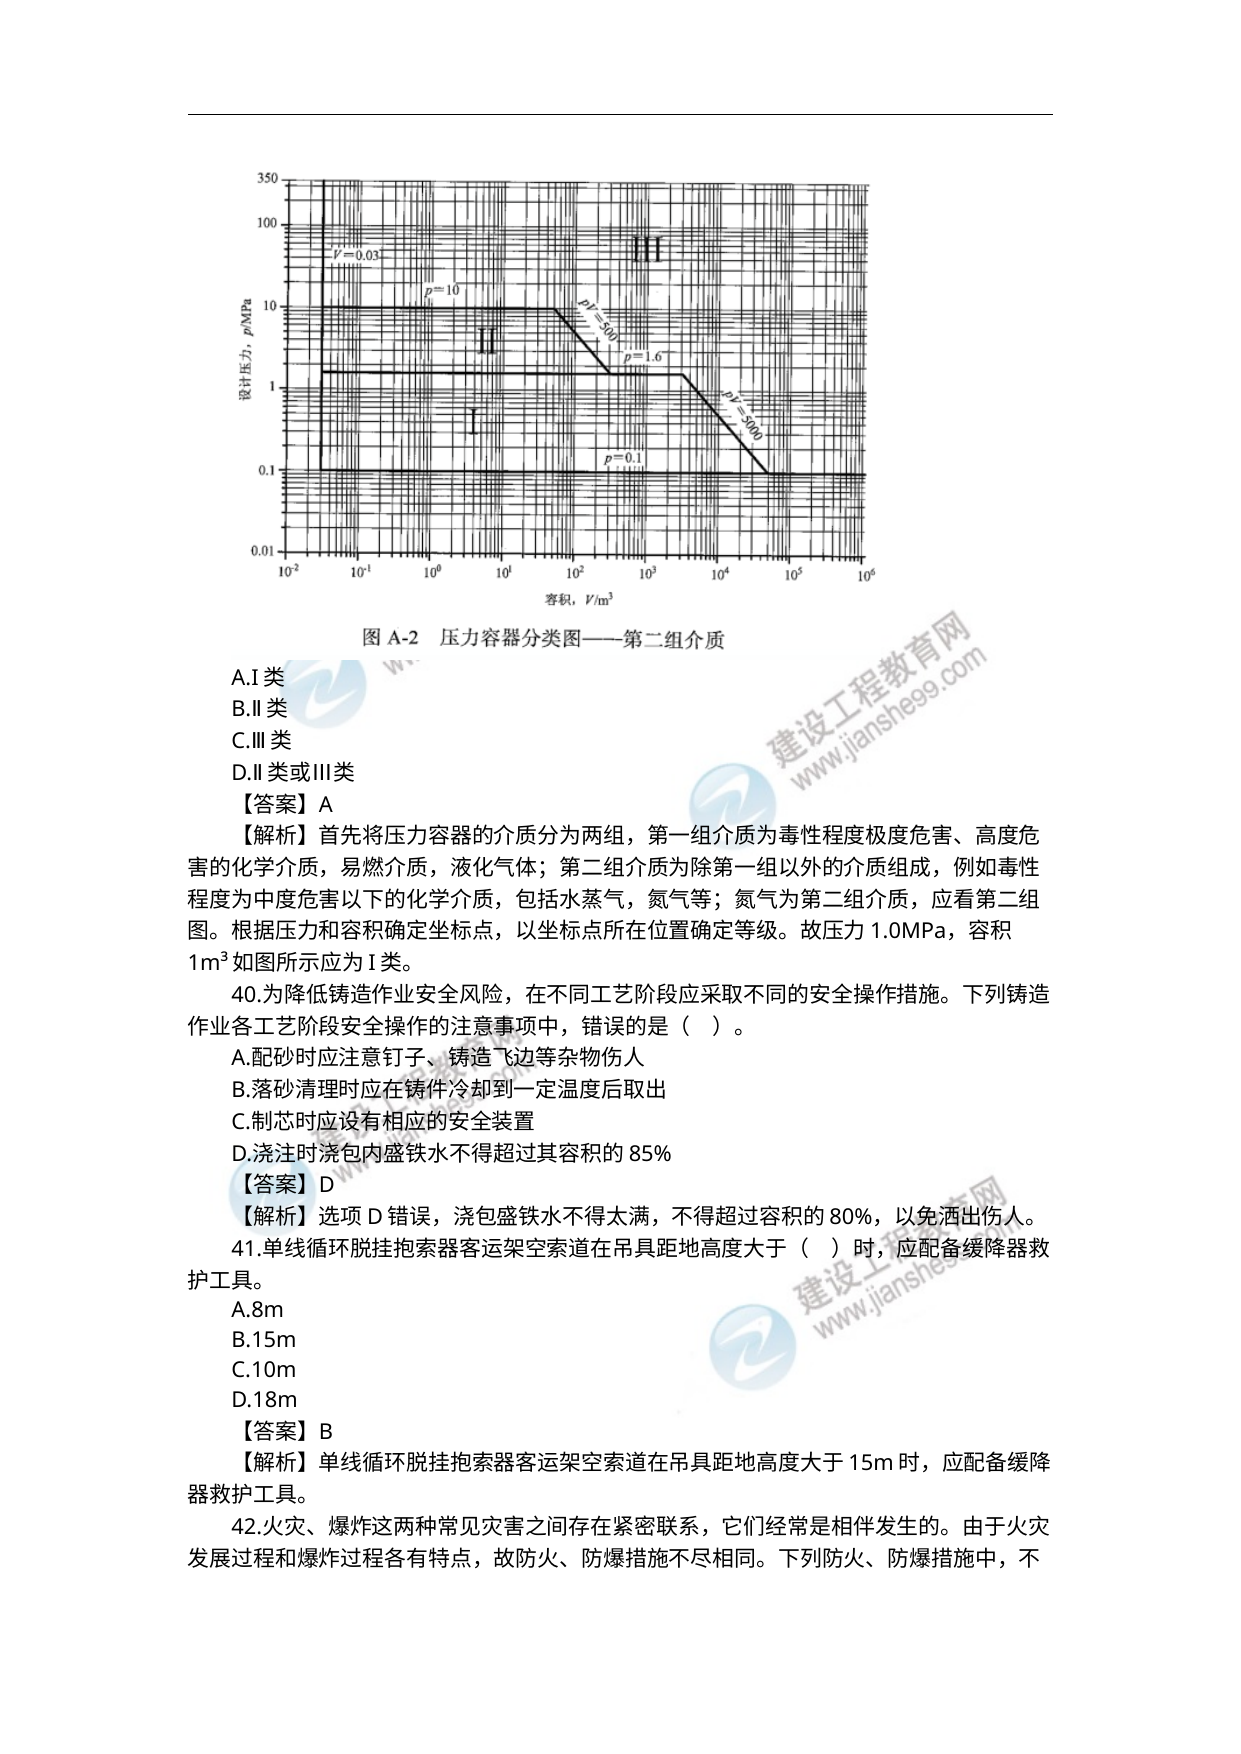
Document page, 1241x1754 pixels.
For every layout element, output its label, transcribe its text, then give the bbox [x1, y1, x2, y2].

text D.Ⅱ类或Ⅲ类 [187, 755, 1053, 787]
text C.制芯时应设有相应的安全装置 [187, 1104, 1053, 1136]
text 【解析】选项D错误，浇包盛铁水不得太满，不得超过容积的80%，以免洒出伤人。 [187, 1199, 1053, 1231]
text A.I类 [187, 659, 1053, 691]
text 【答案】A [187, 787, 1053, 818]
text D.18m [187, 1384, 1053, 1414]
text 40.为降低铸造作业安全风险，在不同工艺阶段应采取不同的安全操作措施。下列铸造作业各工艺阶段安全操作的注意事项中，错误的是（ ）。 [187, 977, 1053, 1040]
text A.8m [187, 1294, 1053, 1324]
text B.15m [187, 1324, 1053, 1354]
text 41.单线循环脱挂抱索器客运架空索道在吊具距地高度大于（ ）时，应配备缓降器救护工具。 [187, 1231, 1053, 1294]
text 【解析】单线循环脱挂抱索器客运架空索道在吊具距地高度大于15m时，应配备缓降器救护工具。 [187, 1445, 1053, 1509]
text C.10m [187, 1354, 1053, 1384]
text 【答案】D [187, 1167, 1053, 1199]
text C.Ⅲ类 [187, 723, 1053, 755]
text B.Ⅱ类 [187, 691, 1053, 723]
text A.配砂时应注意钉子、铸造飞边等杂物伤人 [187, 1040, 1053, 1072]
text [187, 1509, 1053, 1572]
text 【答案】B [187, 1414, 1053, 1445]
picture [187, 162, 1053, 660]
text B.落砂清理时应在铸件冷却到一定温度后取出 [187, 1072, 1053, 1104]
text 【解析】首先将压力容器的介质分为两组，第一组介质为毒性程度极度危害、高度危害的化学介质，易燃介质，液化气体；第二组介质为除第一组以外的介质组成，例如毒性程度为中度危害以下的化学介质，包括水蒸气，氮气等；氮气为第二组介质，应看第二组图。根据压力和容积确定坐标点，以坐标点所在位置确定等级。故压力1.0MPa，容积1m³如图所示应为I类。 [187, 818, 1053, 977]
text D.浇注时浇包内盛铁水不得超过其容积的85% [187, 1136, 1053, 1167]
